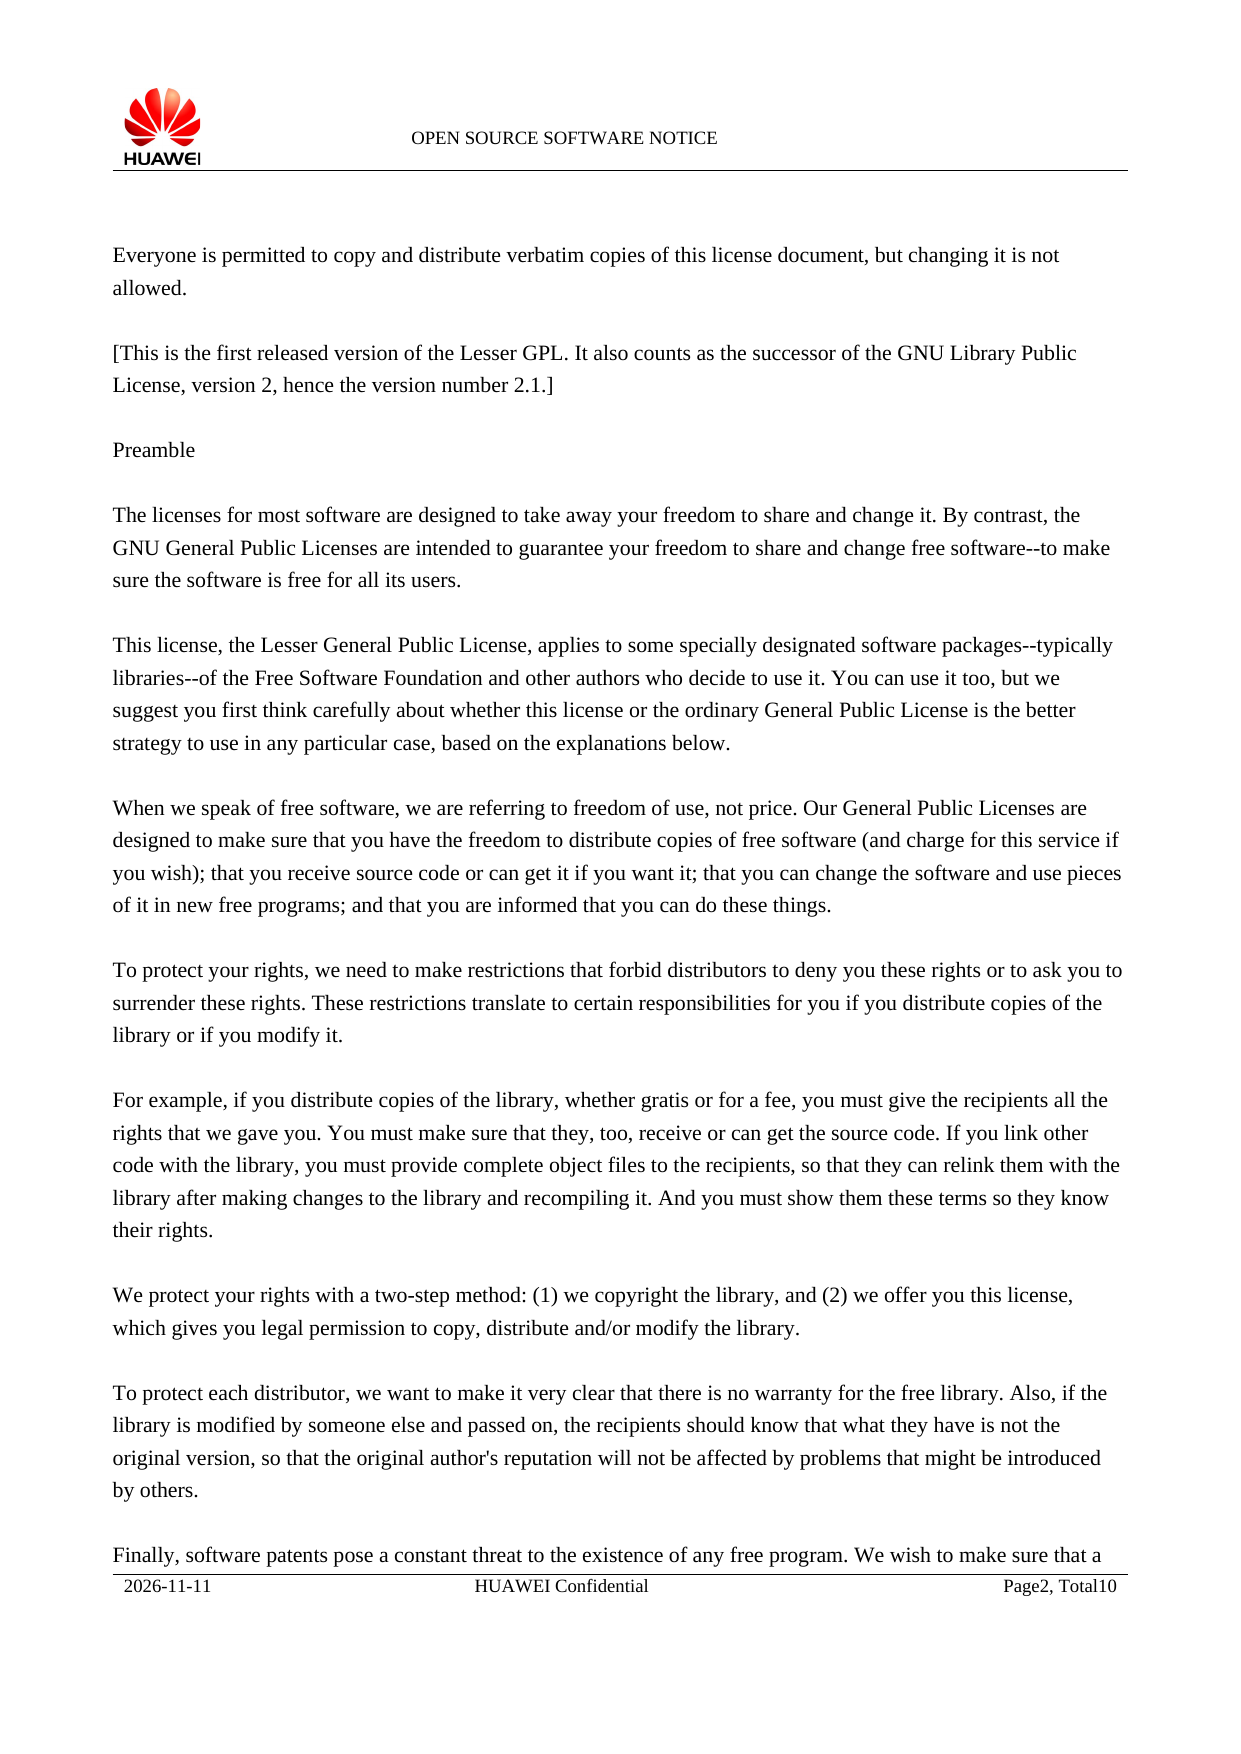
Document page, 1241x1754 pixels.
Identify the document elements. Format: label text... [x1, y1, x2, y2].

picture [124, 88, 201, 165]
